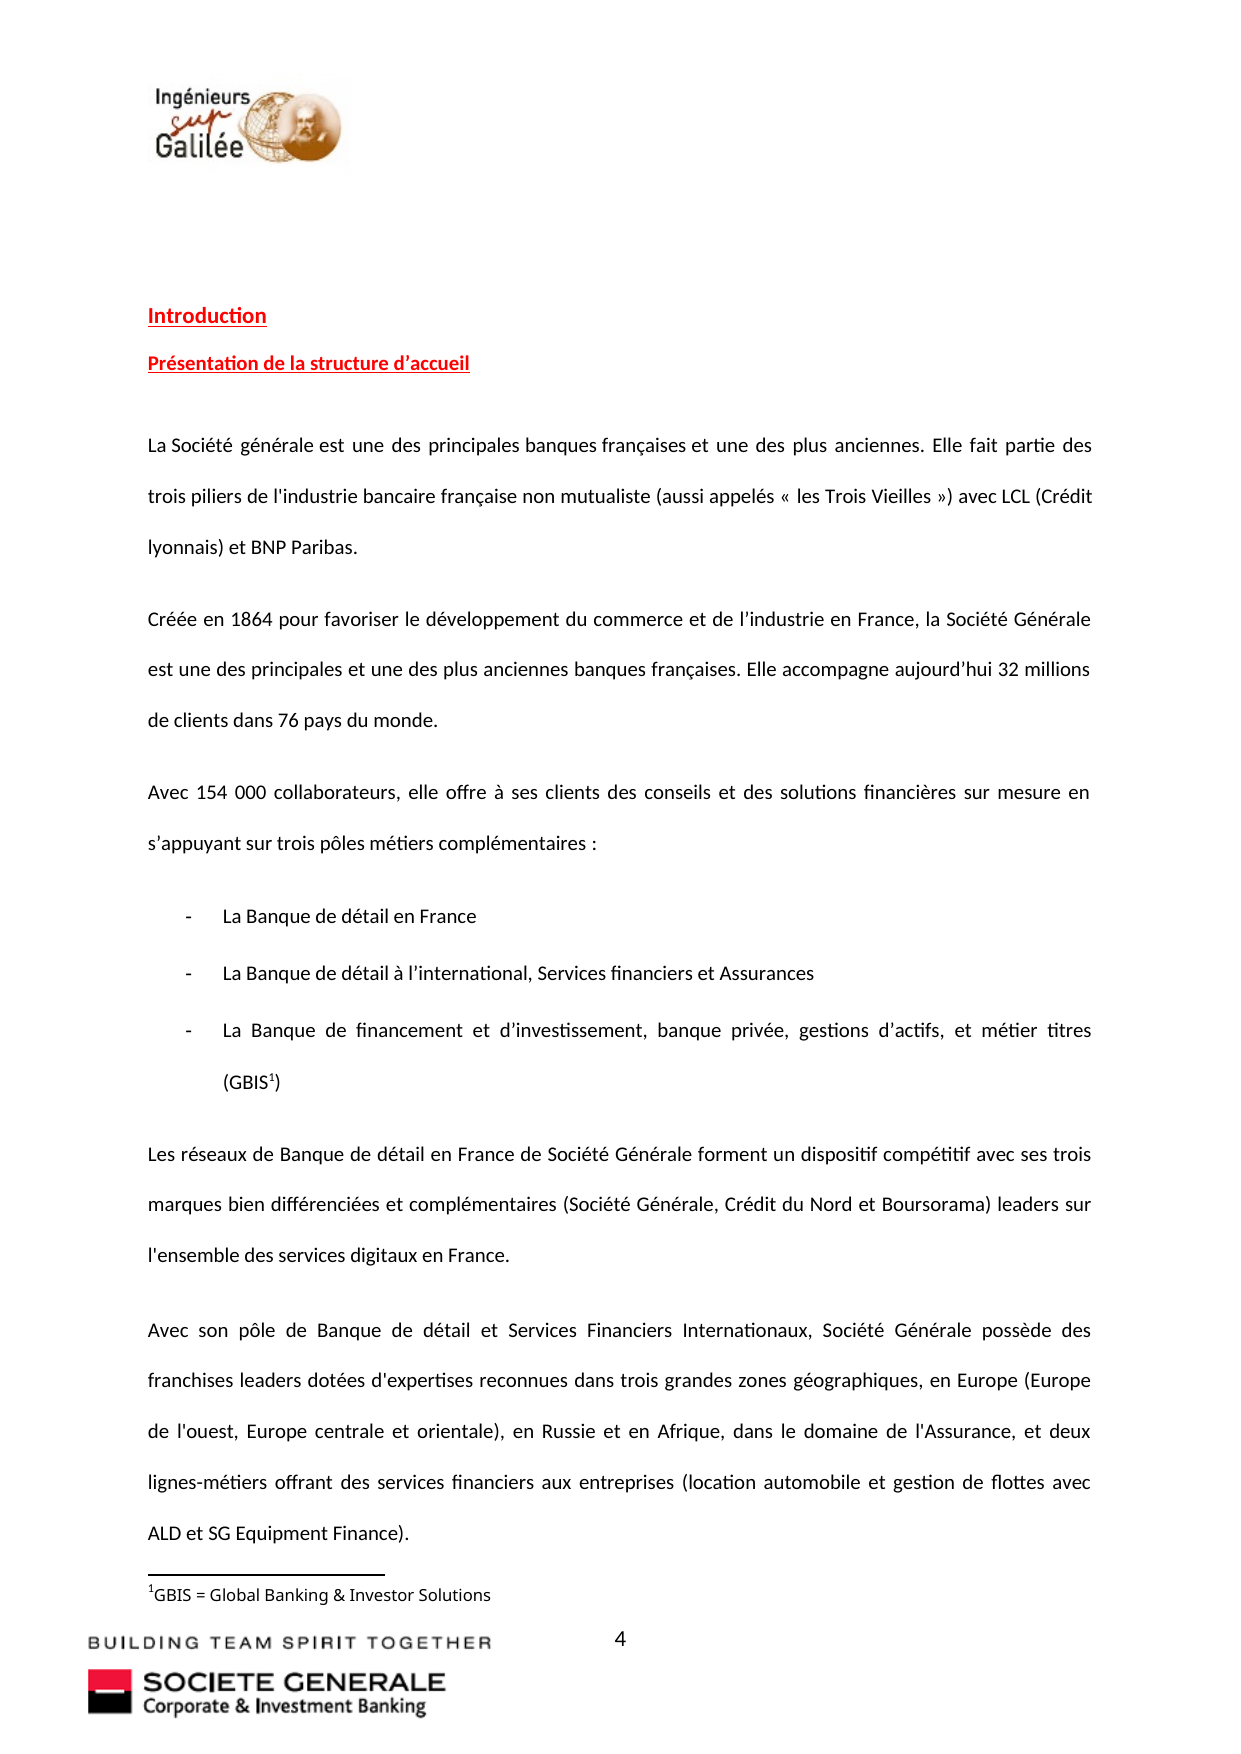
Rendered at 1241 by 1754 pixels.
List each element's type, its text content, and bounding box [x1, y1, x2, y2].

text Avec 154 000 collaborateurs, elle offre à ses clients des conseils et des solutions financières sur mesure en s’appuyant sur trois pôles métiers complémentaires : [148, 779, 1093, 855]
list La Banque de détail en France [185, 902, 1093, 930]
list La Banque de détail à l’international, Services financiers et Assurances [185, 958, 1093, 987]
text Avec son pôle de Banque de détail et Services Financiers Internationaux, Société Générale possède des franchises leaders dotées d'expertises reconnues dans trois grandes zones géographiques, en Europe (Europe de l'ouest, Europe centrale et orientale), en Russie et en Afrique, dans le domaine de l'Assurance, et deux lignes-métiers offrant des services financiers aux entreprises (location automobile et gestion de flottes avec ALD et SG Equipment Finance). [148, 1317, 1093, 1546]
list La Banque de financement et d’investissement, banque privée, gestions d’actifs, et métier titres (GBIS) [185, 1015, 1093, 1094]
picture [147, 73, 352, 176]
text Introduction [148, 301, 1093, 329]
text La Société générale est une des principales banques françaises et une des plus anciennes. Elle fait partie des trois piliers de l'industrie bancaire française non mutualiste (aussi appelés « les Trois Vieilles ») avec LCL (Crédit lyonnais) et BNP Paribas. [148, 432, 1093, 559]
text Créée en 1864 pour favoriser le développement du commerce et de l’industrie en France, la Société Générale est une des principales et une des plus anciennes banques françaises. Elle accompagne aujourd’hui 32 millions de clients dans 76 pays du monde. [148, 606, 1093, 733]
text Les réseaux de Banque de détail en France de Société Générale forment un dispositif compétitif avec ses trois marques bien différenciées et complémentaires (Société Générale, Crédit du Nord et Boursorama) leaders sur l'ensemble des services digitaux en France. [148, 1141, 1093, 1268]
picture [83, 1630, 497, 1721]
subtitle Présentation de la structure d’accueil [148, 350, 1093, 376]
